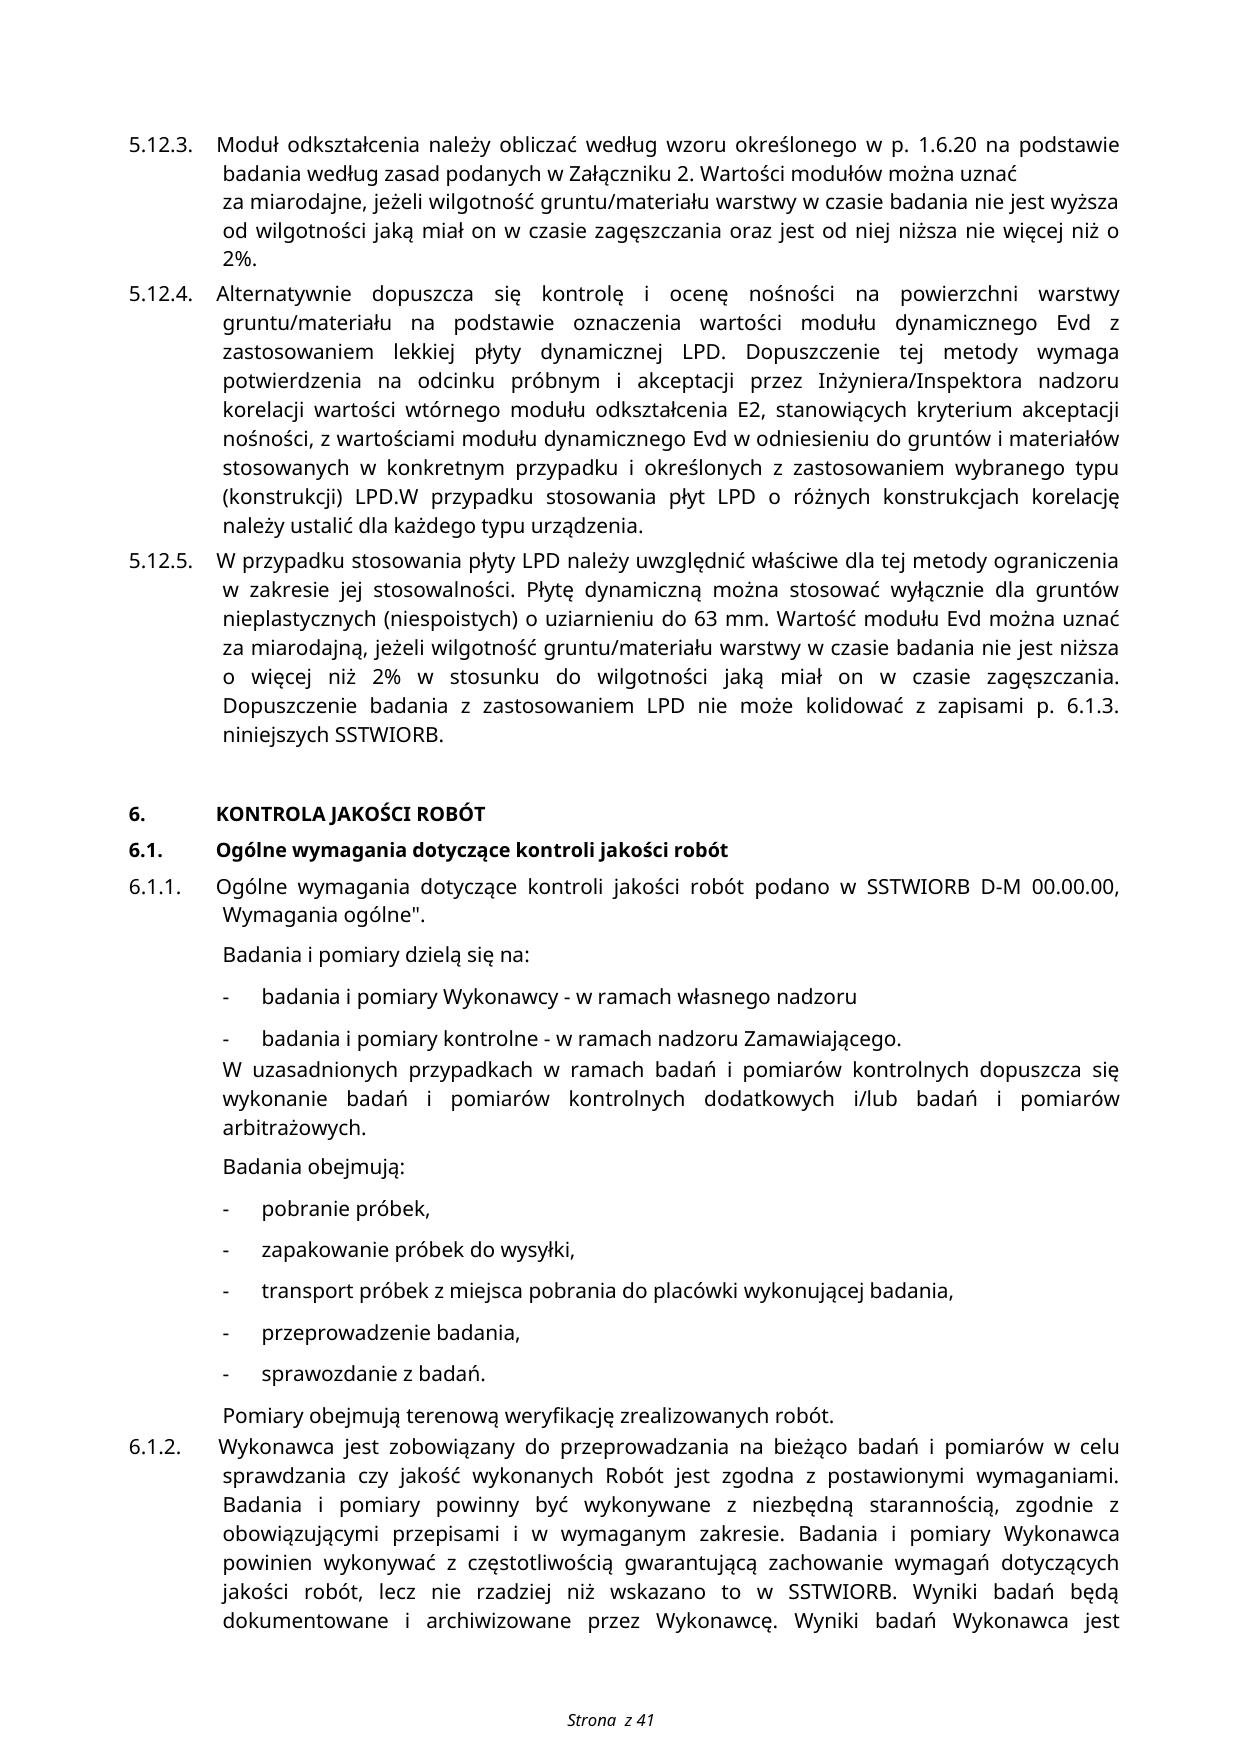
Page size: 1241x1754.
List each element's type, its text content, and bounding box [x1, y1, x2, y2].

list przeprowadzenie badania, [222, 1307, 1177, 1349]
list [129, 1432, 1121, 1634]
list badania i pomiary Wykonawcy - w ramach własnego nadzoru [222, 971, 1177, 1012]
list KONTROLA JAKOŚCI ROBÓT [129, 805, 1177, 825]
list sprawozdanie z badań. [222, 1349, 1177, 1390]
list badania i pomiary kontrolne - w ramach nadzoru Zamawiającego. [222, 1012, 1177, 1054]
list zapakowanie próbek do wysyłki, [222, 1224, 1177, 1266]
list Ogólne wymagania dotyczące kontroli jakości robót [129, 842, 1177, 861]
text Badania obejmują: [222, 1141, 1177, 1183]
text W uzasadnionych przypadkach w ramach badań i pomiarów kontrolnych dopuszcza się wykonanie badań i pomiarów kontrolnych dodatkowych i/lub badań i pomiarów arbitrażowych. [222, 1054, 1121, 1141]
text za miarodajne, jeżeli wilgotność gruntu/materiału warstwy w czasie badania nie jest wyższa od wilgotności jaką miał on w czasie zagęszczania oraz jest od niej niższa nie więcej niż o 2%. [222, 187, 1121, 273]
text Pomiary obejmują terenową weryfikację zrealizowanych robót. [222, 1390, 1177, 1432]
list Alternatywnie dopuszcza się kontrolę i ocenę nośności na powierzchni warstwy gruntu/materiału na podstawie oznaczenia wartości modułu dynamicznego Evd z zastosowaniem lekkiej płyty dynamicznej LPD. Dopuszczenie tej metody wymaga potwierdzenia na odcinku próbnym i akceptacji przez Inżyniera/Inspektora nadzoru korelacji wartości wtórnego modułu odkształcenia E2, stanowiących kryterium akceptacji nośności, z wartościami modułu dynamicznego Evd w odniesieniu do gruntów i materiałów stosowanych w konkretnym przypadku i określonych z zastosowaniem wybranego typu (konstrukcji) LPD.W przypadku stosowania płyt LPD o różnych konstrukcjach korelację należy ustalić dla każdego typu urządzenia. [129, 278, 1121, 539]
list Moduł odkształcenia należy obliczać według wzoru określonego w p. 1.6.20 na podstawie badania według zasad podanych w Załączniku 2. Wartości modułów można uznać [129, 129, 1121, 187]
list pobranie próbek, [222, 1183, 1177, 1224]
list W przypadku stosowania płyty LPD należy uwzględnić właściwe dla tej metody ograniczenia w zakresie jej stosowalności. Płytę dynamiczną można stosować wyłącznie dla gruntów nieplastycznych (niespoistych) o uziarnieniu do 63 mm. Wartość modułu Evd można uznać za miarodajną, jeżeli wilgotność gruntu/materiału warstwy w czasie badania nie jest niższa o więcej niż 2% w stosunku do wilgotności jaką miał on w czasie zagęszczania. Dopuszczenie badania z zastosowaniem LPD nie może kolidować z zapisami p. 6.1.3. niniejszych SSTWIORB. [129, 545, 1121, 748]
text Badania i pomiary dzielą się na: [222, 928, 1177, 971]
list transport próbek z miejsca pobrania do placówki wykonującej badania, [222, 1266, 1177, 1307]
list Ogólne wymagania dotyczące kontroli jakości robót podano w SSTWIORB D-M 00.00.00, Wymagania ogólne". [129, 871, 1121, 928]
